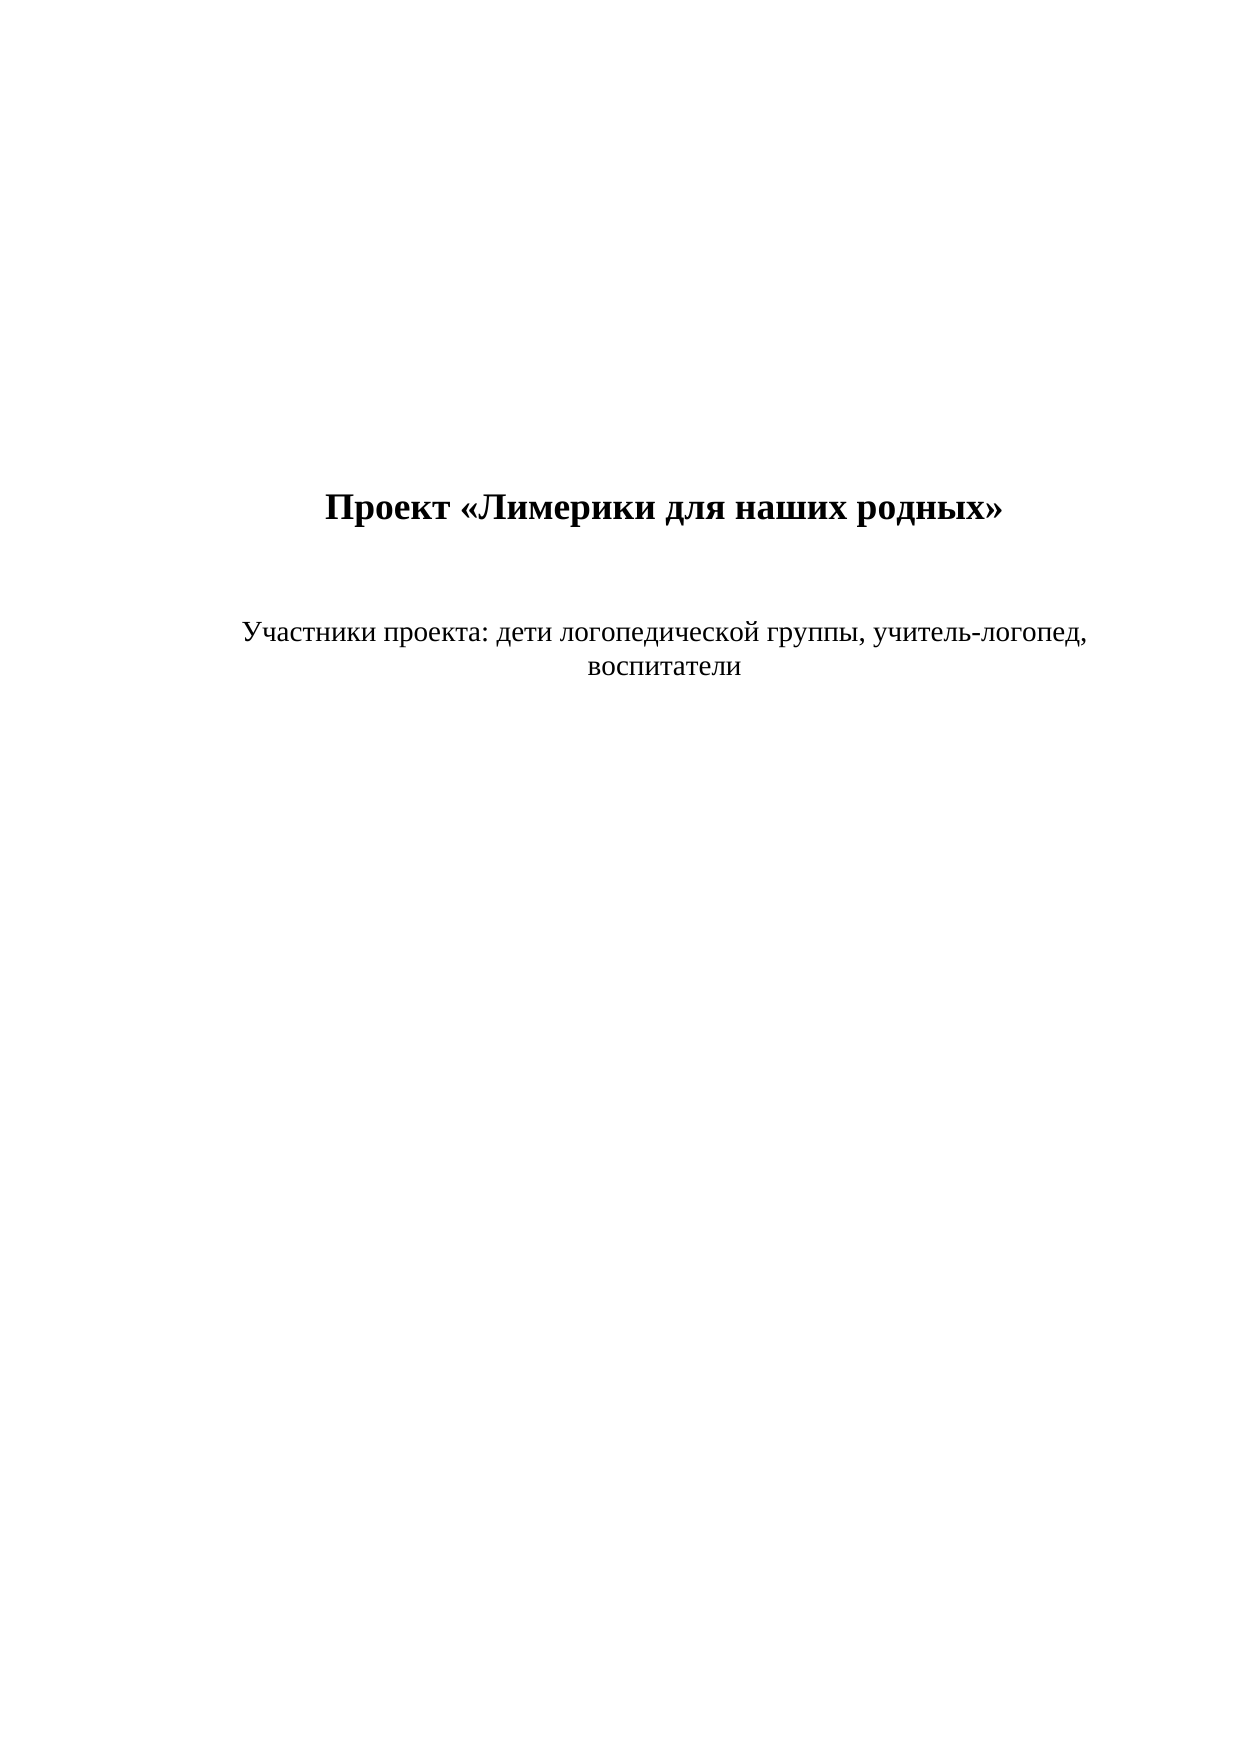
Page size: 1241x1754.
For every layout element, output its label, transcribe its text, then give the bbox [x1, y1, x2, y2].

text Участники проекта: дети логопедической группы, учитель-логопед, воспитатели [177, 614, 1152, 681]
text Проект «Лимерики для наших родных» [177, 485, 1152, 528]
